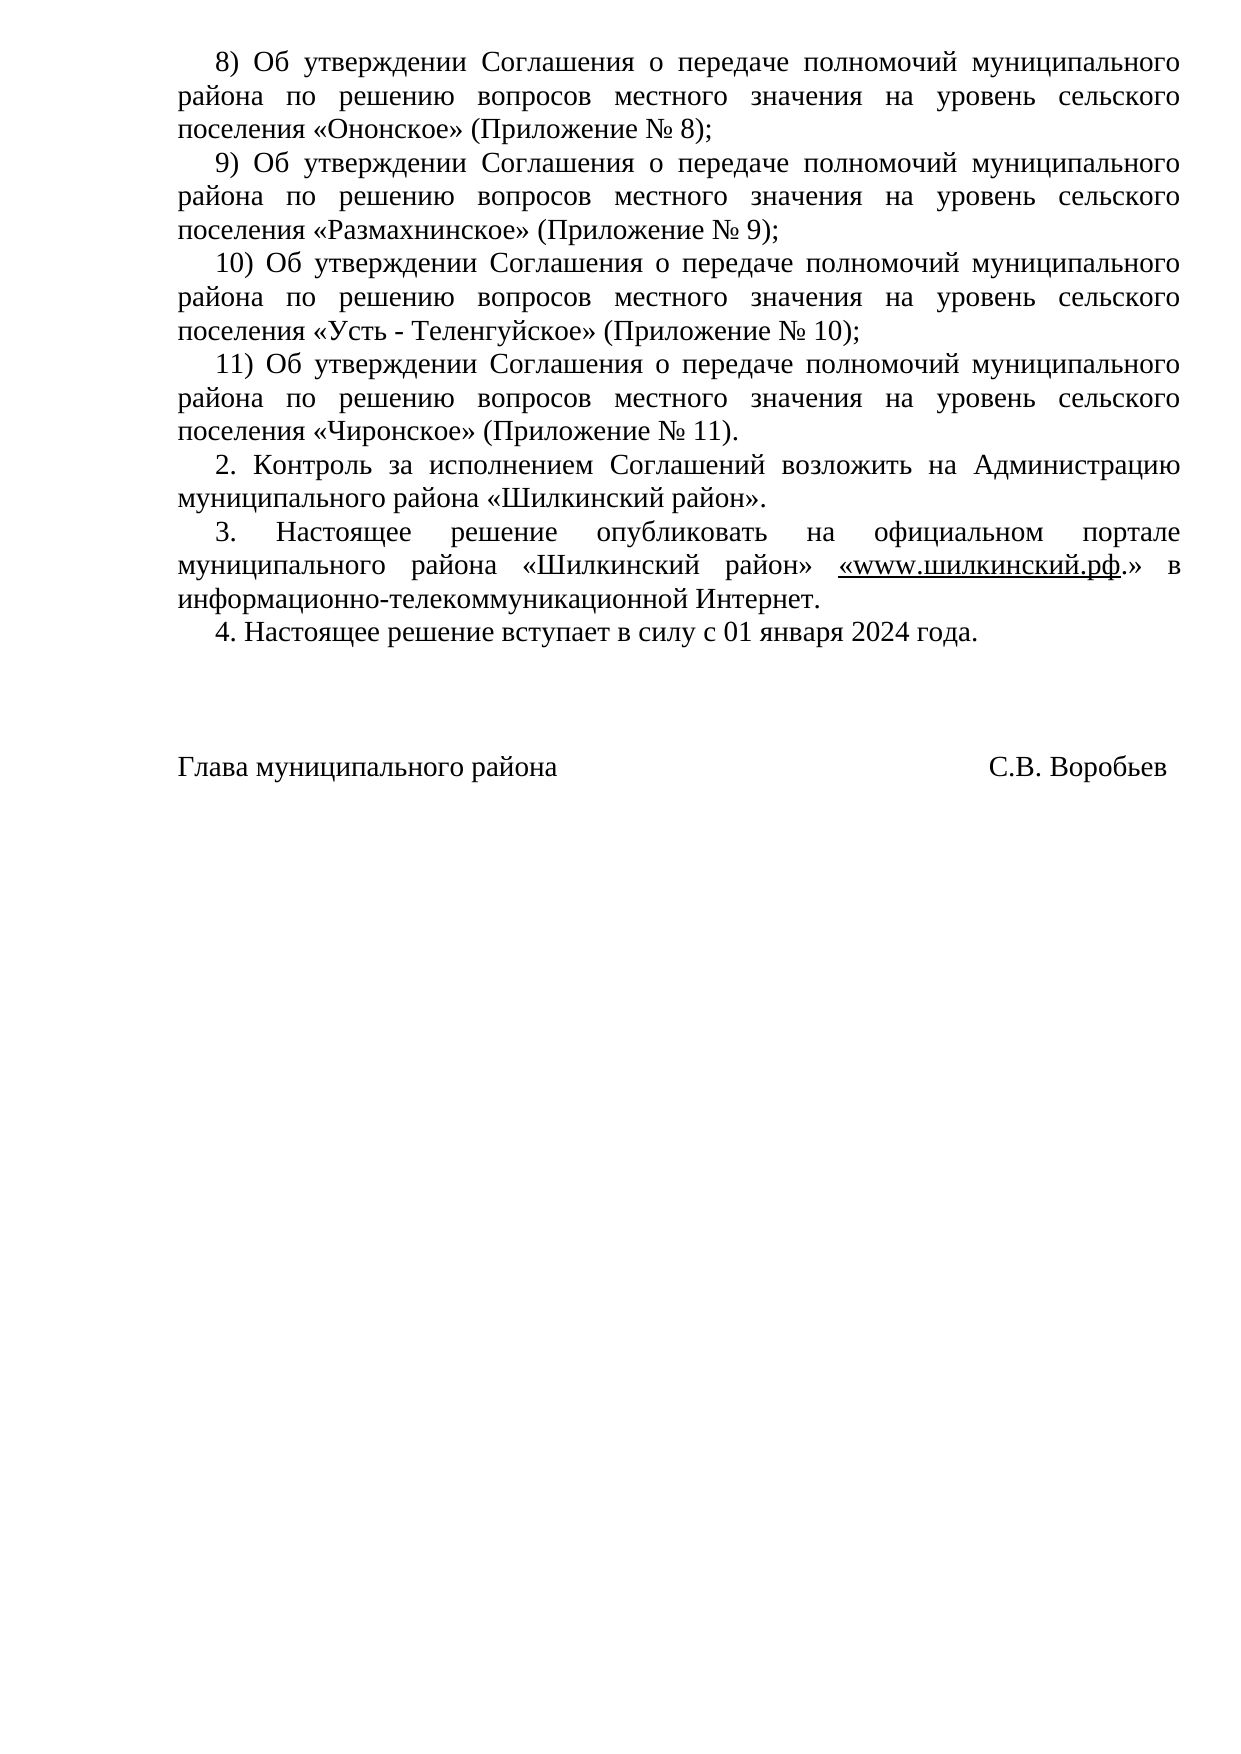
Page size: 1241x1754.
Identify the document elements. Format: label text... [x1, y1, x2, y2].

text 10) Об утверждении Соглашения о передаче полномочий муниципального района по решению вопросов местного значения на уровень сельского поселения «Усть - Теленгуйское» (Приложение № 10); [177, 246, 1181, 346]
text Глава муниципального района С.В. Воробьев [177, 749, 1181, 782]
text 2. Контроль за исполнением Соглашений возложить на Администрацию муниципального района «Шилкинский район». [177, 447, 1181, 514]
text 4. Настоящее решение вступает в силу с 01 января 2024 года. [177, 614, 1181, 648]
text 11) Об утверждении Соглашения о передаче полномочий муниципального района по решению вопросов местного значения на уровень сельского поселения «Чиронское» (Приложение № 11). [177, 346, 1181, 447]
text 8) Об утверждении Соглашения о передаче полномочий муниципального района по решению вопросов местного значения на уровень сельского поселения «Ононское» (Приложение № 8); [177, 44, 1181, 145]
text 9) Об утверждении Соглашения о передаче полномочий муниципального района по решению вопросов местного значения на уровень сельского поселения «Размахнинское» (Приложение № 9); [177, 145, 1181, 246]
text 3. Настоящее решение опубликовать на официальном портале муниципального района «Шилкинский район» «www.шилкинский.рф.» в информационно-телекоммуникационной Интернет. [177, 514, 1181, 614]
